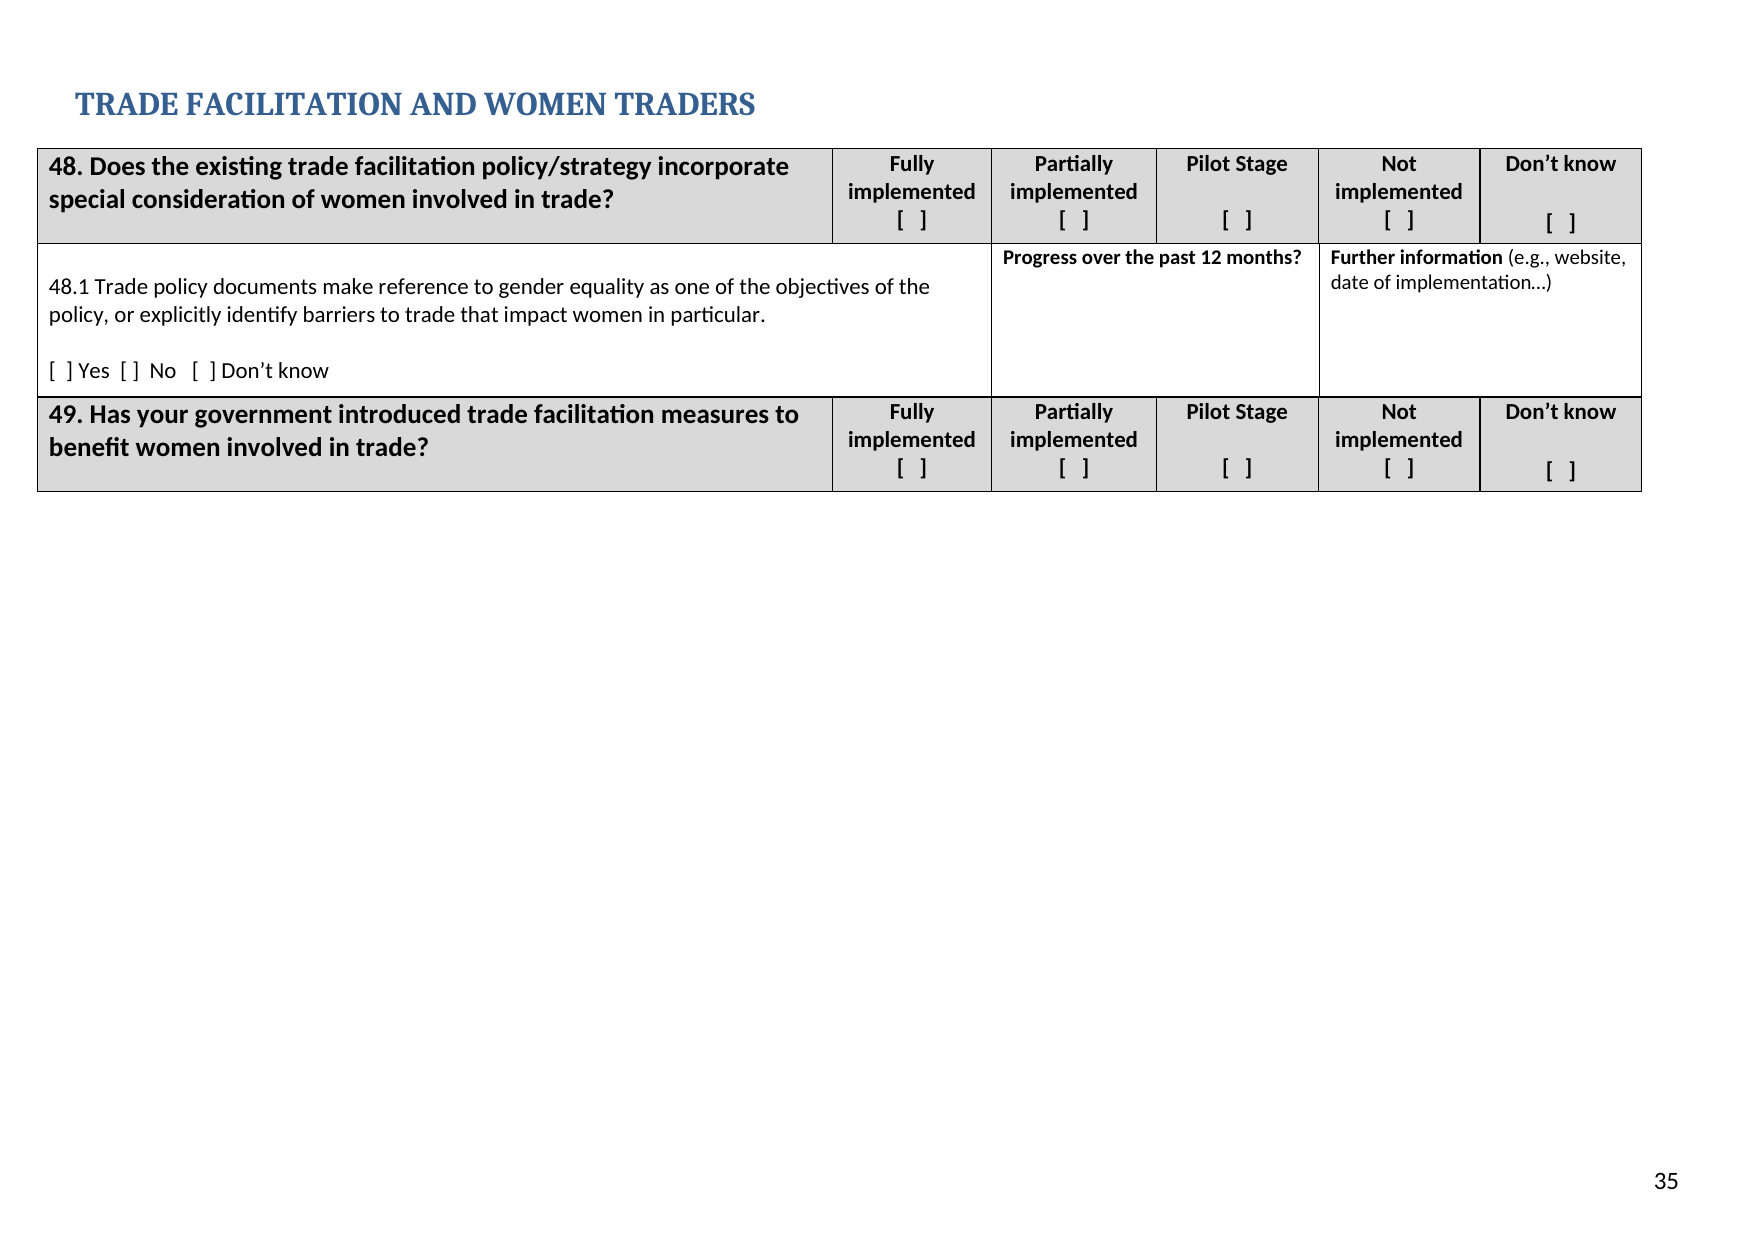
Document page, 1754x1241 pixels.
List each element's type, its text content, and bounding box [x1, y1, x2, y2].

table_header Partially implemented [ ] [992, 149, 1156, 243]
table_cell Progress over the past 12 months? [992, 244, 1319, 396]
subtitle TRADE FACILITATION AND WOMEN TRADERS [75, 85, 1679, 123]
table_header 48. Does the existing trade facilitation policy/strategy incorporate special consideration of women involved in trade? [38, 149, 832, 243]
table_cell Further information (e.g., website, date of implementation…) [1320, 244, 1641, 396]
table_cell 48.1 Trade policy documents make reference to gender equality as one of the objectives of the policy, or explicitly identify barriers to trade that impact women in particular. [ ] Yes [ ] No [ ] Don’t know [38, 244, 991, 396]
table_cell Fully implemented [ ] [833, 398, 991, 491]
table_cell Pilot Stage [ ] [1157, 398, 1318, 491]
table_header Fully implemented [ ] [833, 149, 991, 243]
table_header Don’t know [ ] [1481, 149, 1641, 243]
table_cell Partially implemented [ ] [992, 398, 1156, 491]
table_header Pilot Stage [ ] [1157, 149, 1318, 243]
table_header Not implemented [ ] [1319, 149, 1479, 243]
table_cell Don’t know [ ] [1481, 398, 1641, 491]
table_cell Not implemented [ ] [1319, 398, 1479, 491]
table_cell 49. Has your government introduced trade facilitation measures to benefit women involved in trade? [38, 398, 832, 491]
